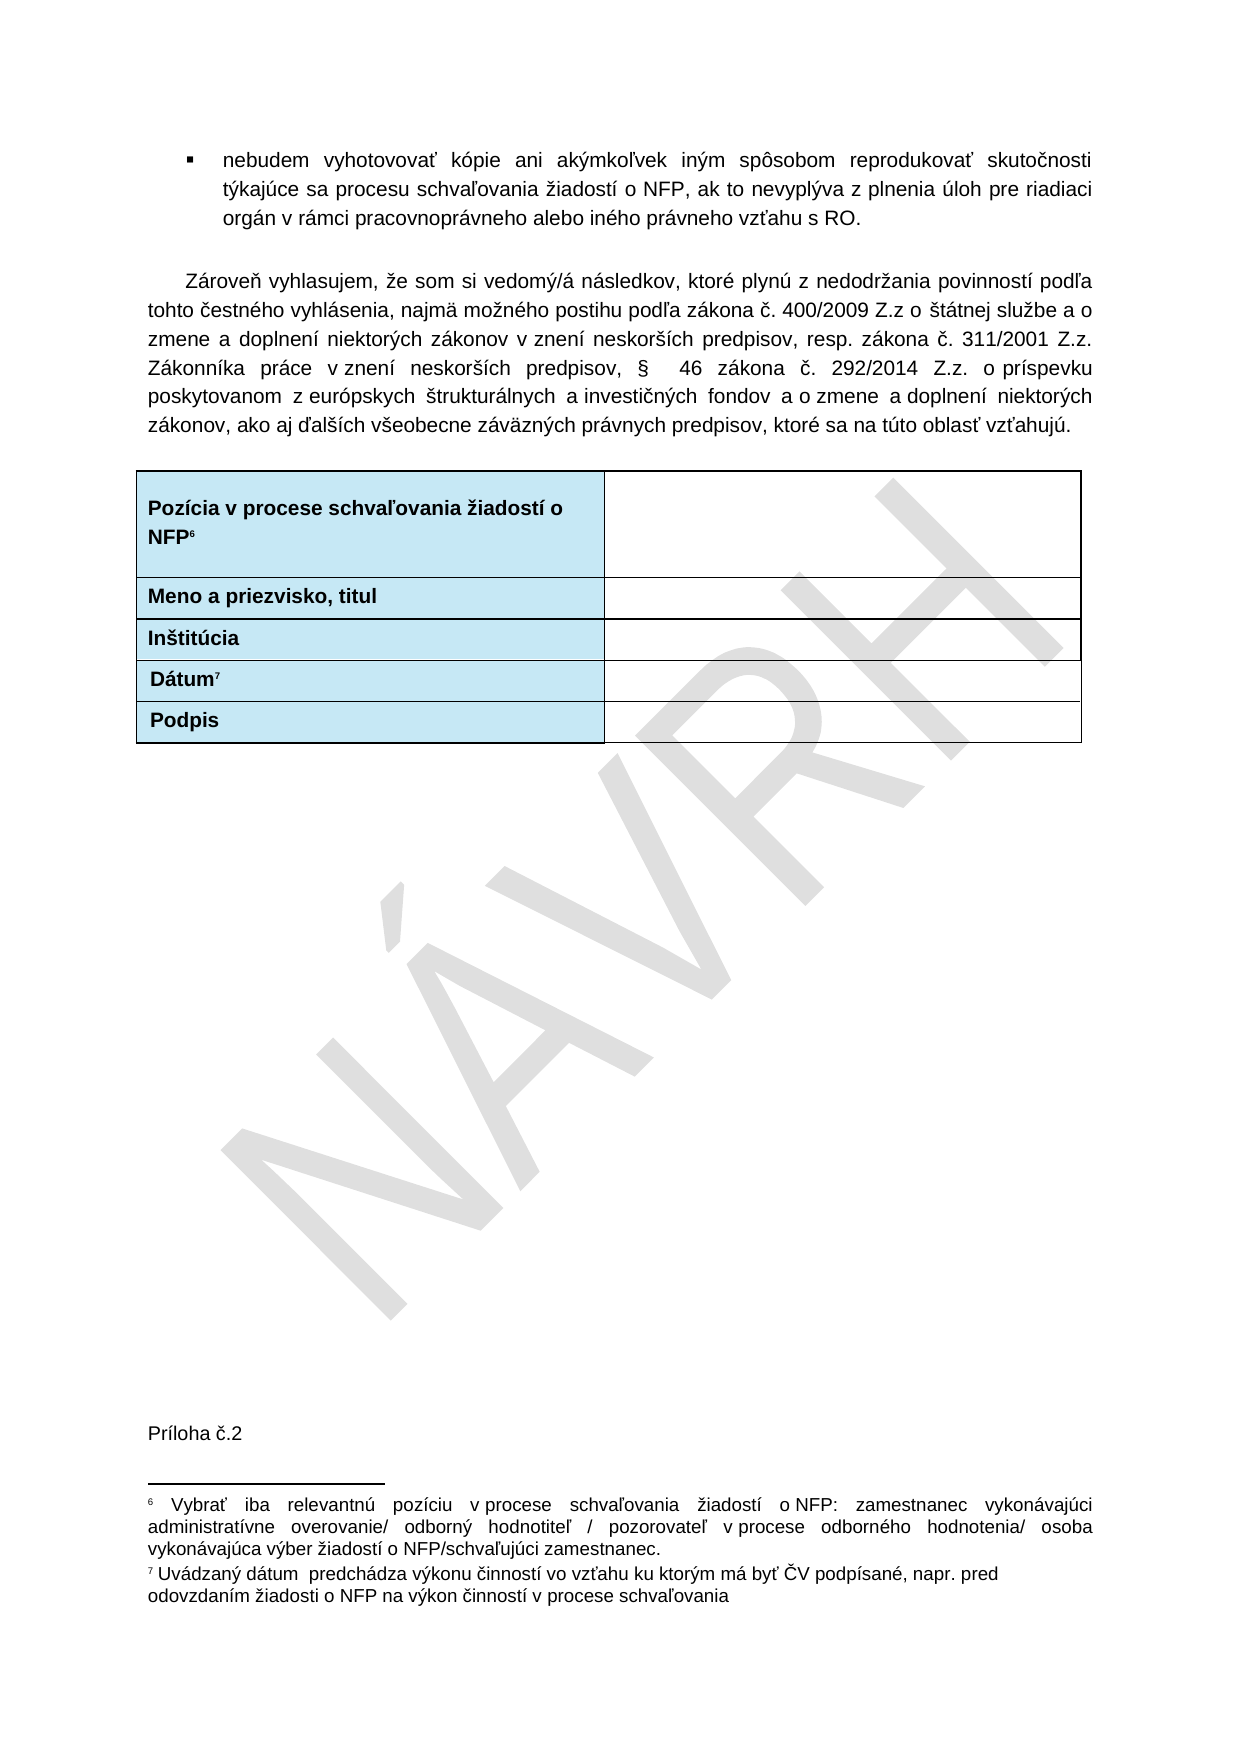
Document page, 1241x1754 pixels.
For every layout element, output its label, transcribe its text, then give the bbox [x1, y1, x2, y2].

text Príloha č.2 [148, 1422, 1092, 1444]
table_cell [605, 701, 1081, 742]
table_cell Dátum [137, 661, 604, 701]
table_cell [605, 578, 1080, 618]
list nebudem vyhotovovať kópie ani akýmkoľvek iným spôsobom reprodukovať skutočnosti týkajúce sa procesu schvaľovania žiadostí o NFP, ak to nevyplýva z plnenia úloh pre riadiaci orgán v rámci pracovnoprávneho alebo iného právneho vzťahu s RO. [185, 148, 1092, 229]
table_cell Podpis [137, 702, 604, 742]
table_cell [605, 661, 1081, 701]
table_cell [605, 620, 1080, 659]
text Zároveň vyhlasujem, že som si vedomý/á následkov, ktoré plynú z nedodržania povinností podľa tohto čestného vyhlásenia, najmä možného postihu podľa zákona č. 400/2009 Z.z o štátnej službe a o zmene a doplnení niektorých zákonov v znení neskorších predpisov, resp. zákona č. 311/2001 Z.z. Zákonníka práce v znení neskorších predpisov, § 46 zákona č. 292/2014 Z.z. o príspevku poskytovanom z európskych štrukturálnych a investičných fondov a o zmene a doplnení niektorých zákonov, ako aj ďalších všeobecne záväzných právnych predpisov, ktoré sa na túto oblasť vzťahujú. [148, 269, 1092, 437]
table_cell Meno a priezvisko, titul [137, 578, 604, 618]
table_cell Inštitúcia [137, 620, 604, 659]
table_header [605, 472, 1080, 577]
table_header Pozícia v procese schvaľovania žiadostí o NFP [137, 472, 604, 577]
